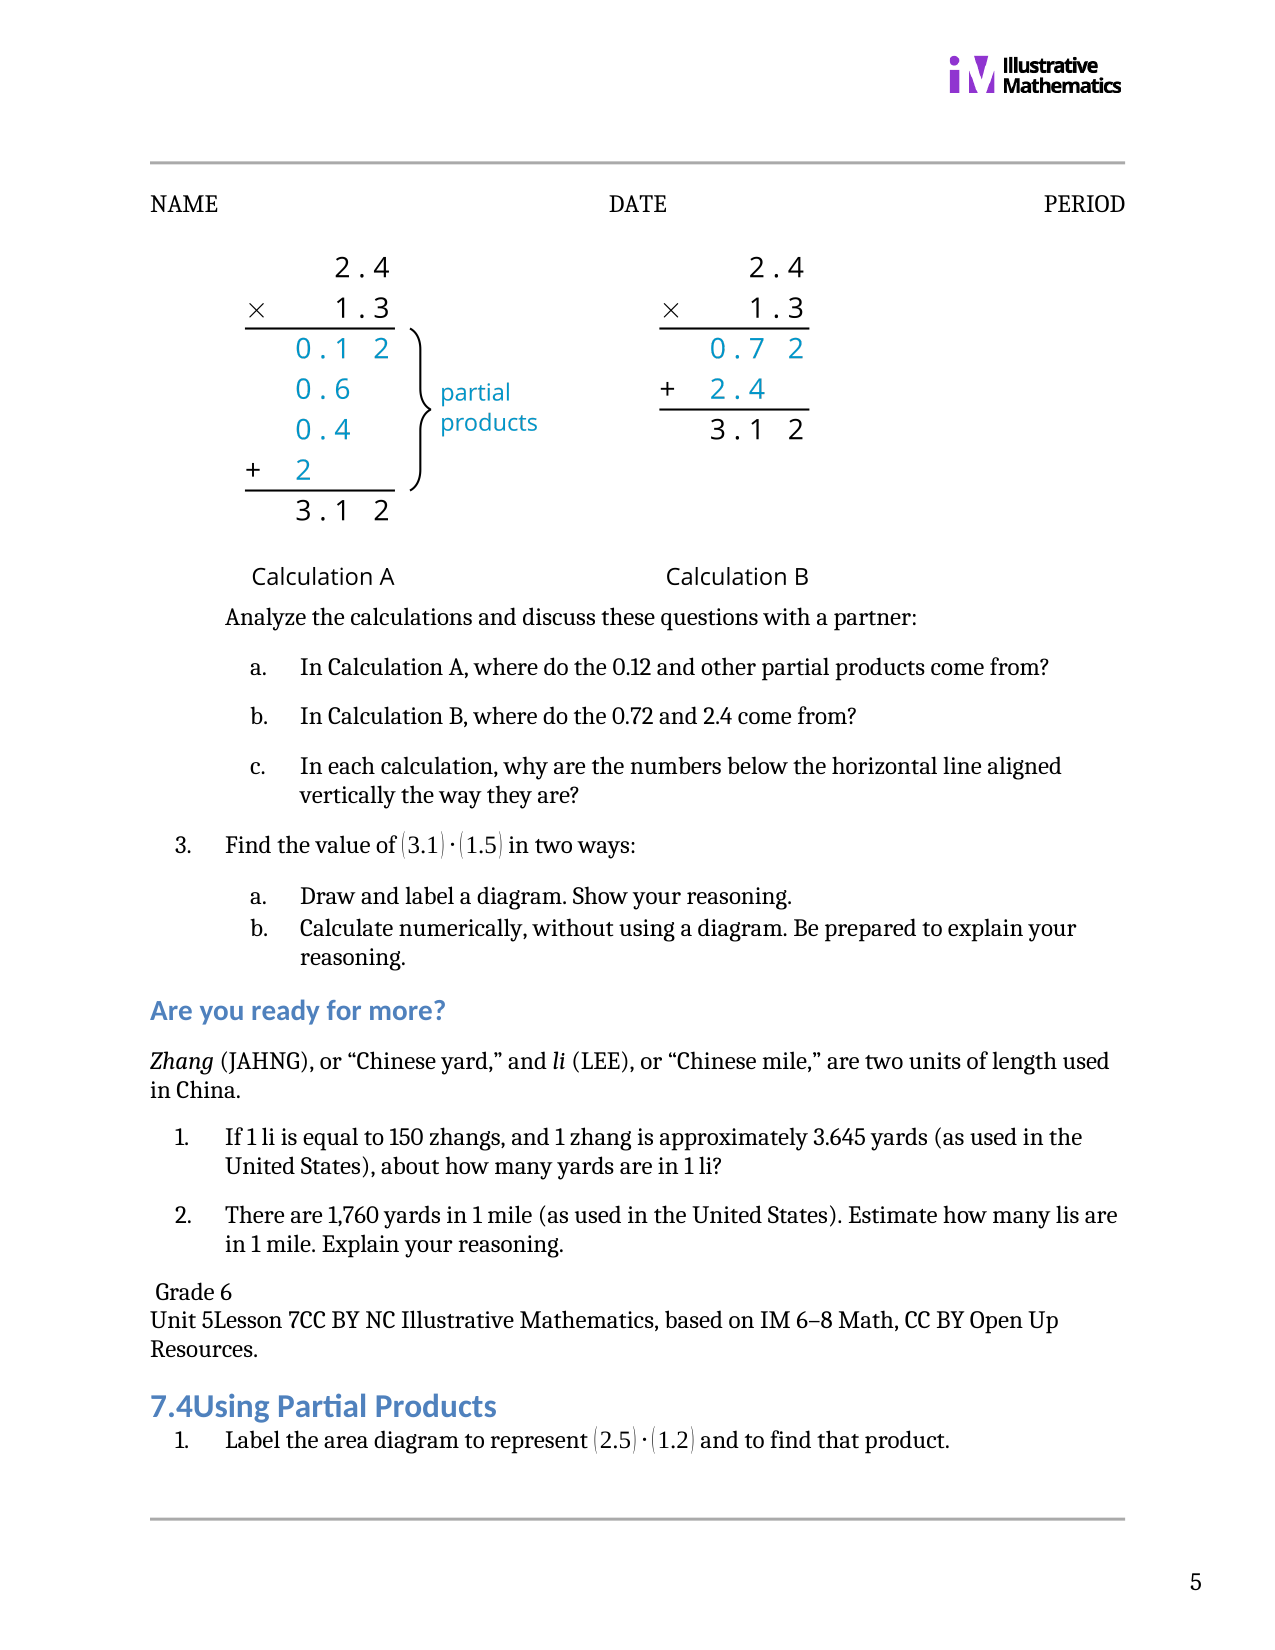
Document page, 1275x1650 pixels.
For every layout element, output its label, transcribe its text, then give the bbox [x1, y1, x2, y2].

list If 1 li is equal to 150 zhangs, and 1 zhang is approximately 3.645 yards (as used in the United States), about how many yards are in 1 li? [175, 1123, 1125, 1181]
list There are 1,760 yards in 1 mile (as used in the United States). Estimate how many lis are in 1 mile. Explain your reasoning. [175, 1201, 1125, 1259]
list Calculate numerically, without using a diagram. Be prepared to explain your reasoning. [250, 914, 1125, 972]
subtitle 7.4Using Partial Products [150, 1385, 1125, 1425]
list In Calculation A, where do the 0.12 and other partial products come from? [250, 653, 1125, 681]
list In each calculation, why are the numbers below the horizontal line aligned vertically the way they are? [250, 752, 1125, 809]
picture [949, 55, 1121, 93]
text Grade 6 Unit 5Lesson 7CC BY NC Illustrative Mathematics, based on IM 6–8 Math, CC BY Open Up Resources. [150, 1278, 1125, 1364]
picture [243, 247, 817, 593]
list Label the area diagram to represent and to find that product. [175, 1425, 1125, 1456]
text Zhang (JAHNG), or “Chinese yard,” and li (LEE), or “Chinese mile,” are two units of length used in China. [150, 1047, 1125, 1104]
list Analyze the calculations and discuss these questions with a partner: [175, 603, 1125, 632]
list Find the value of in two ways: [175, 830, 1125, 861]
subtitle Are you ready for more? [150, 992, 1125, 1028]
list Draw and label a diagram. Show your reasoning. [250, 882, 1125, 910]
list In Calculation B, where do the 0.72 and 2.4 come from? [250, 702, 1125, 731]
